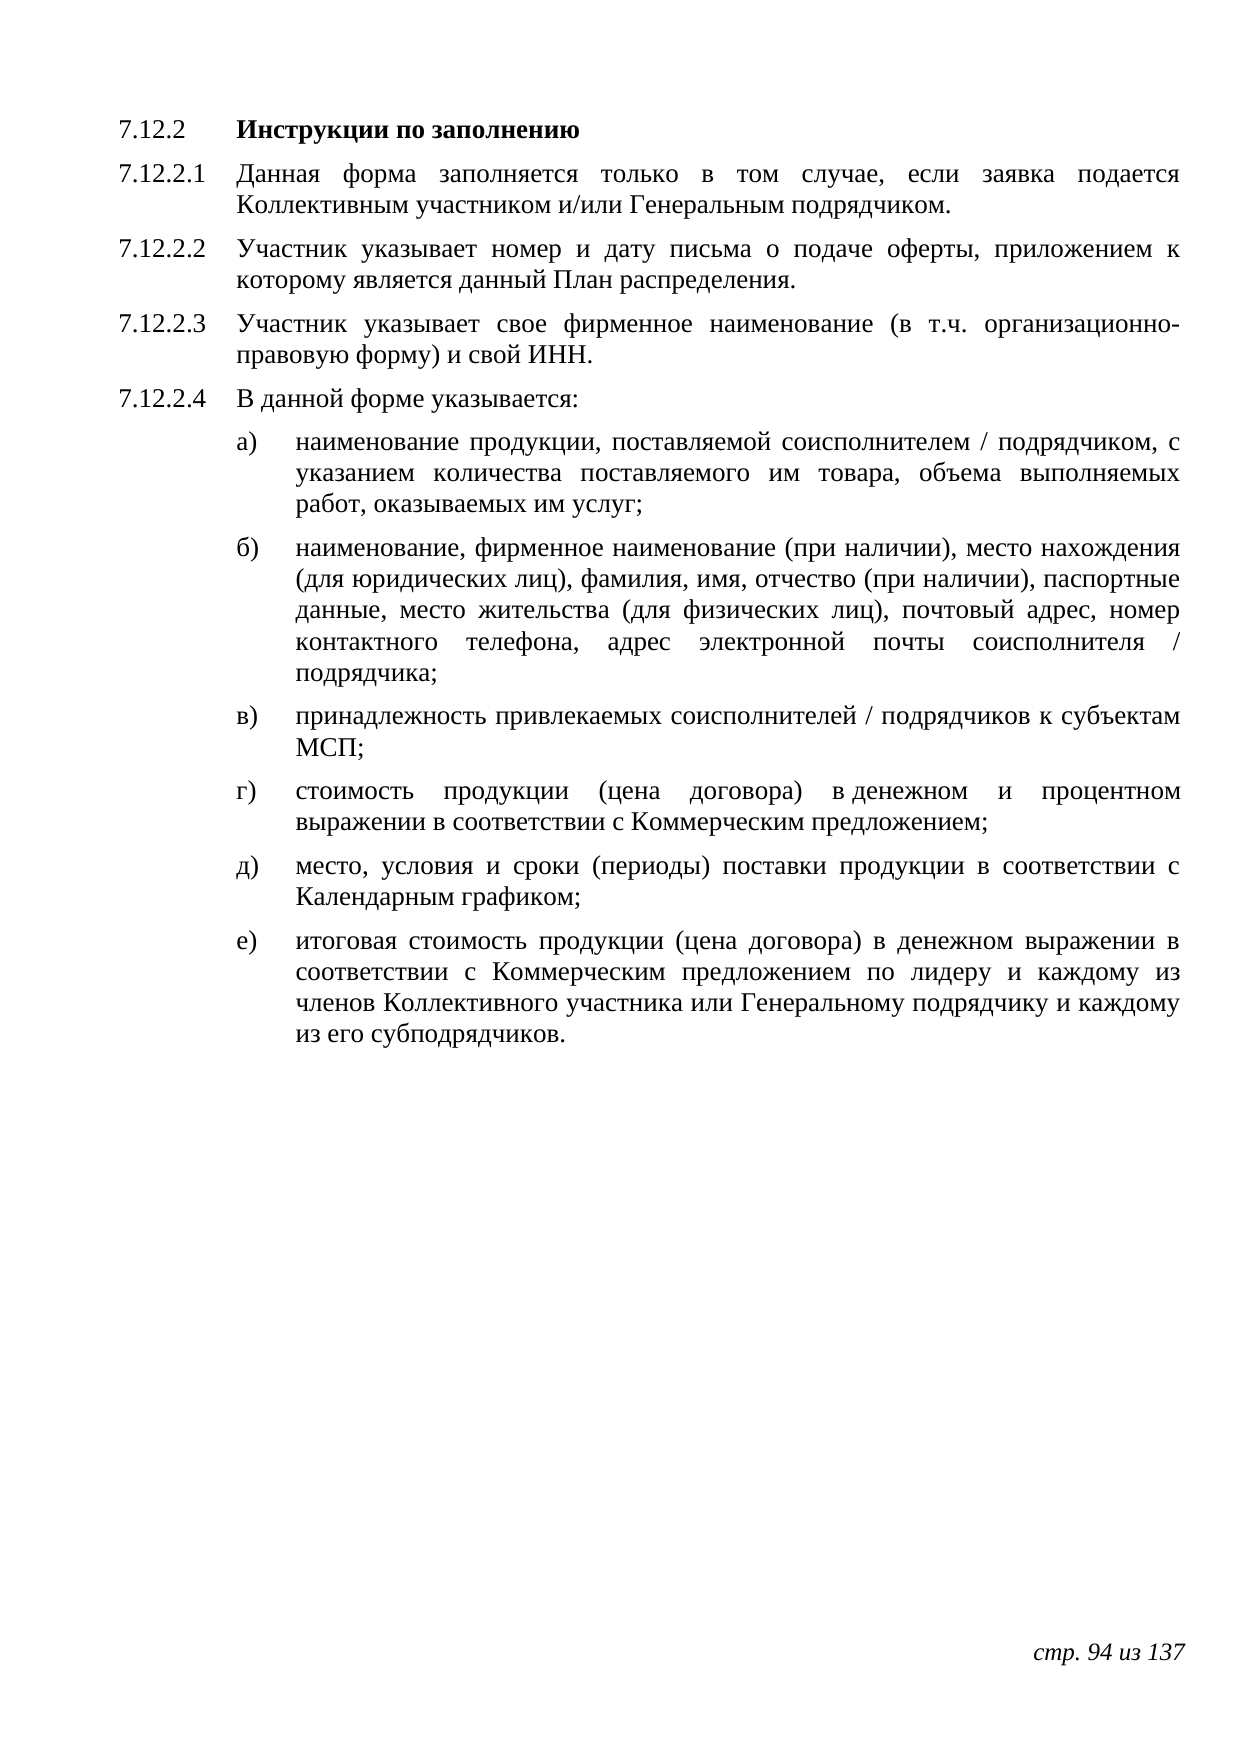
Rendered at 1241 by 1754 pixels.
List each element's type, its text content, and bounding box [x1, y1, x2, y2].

text место, условия и сроки (периоды) поставки продукции в соответствии с Календарным графиком; [236, 849, 1181, 911]
text Данная форма заполняется только в том случае, если заявка подается Коллективным участником и/или Генеральным подрядчиком. [118, 157, 1181, 219]
text принадлежность привлекаемых соисполнителей / подрядчиков к субъектам МСП; [236, 699, 1181, 762]
text итоговая стоимость продукции (цена договора) в денежном выражении в соответствии с Коммерческим предложением по лидеру и каждому из членов Коллективного участника или Генеральному подрядчику и каждому из его субподрядчиков. [236, 924, 1181, 1048]
text наименование продукции, поставляемой соисполнителем / подрядчиком, с указанием количества поставляемого им товара, объема выполняемых работ, оказываемых им услуг; [236, 425, 1181, 519]
text В данной форме указывается: [118, 382, 1181, 413]
text наименование, фирменное наименование (при наличии), место нахождения (для юридических лиц), фамилия, имя, отчество (при наличии), паспортные данные, место жительства (для физических лиц), почтовый адрес, номер контактного телефона, адрес электронной почты соисполнителя / подрядчика; [236, 531, 1181, 687]
text Участник указывает номер и дату письма о подаче оферты, приложением к которому является данный План распределения. [118, 232, 1181, 294]
text стоимость продукции (цена договора) в денежном и процентном выражении в соответствии с Коммерческим предложением; [236, 774, 1181, 837]
text Инструкции по заполнению [118, 114, 1181, 145]
text Участник указывает свое фирменное наименование (в т.ч. организационно-правовую форму) и свой ИНН. [118, 307, 1181, 369]
